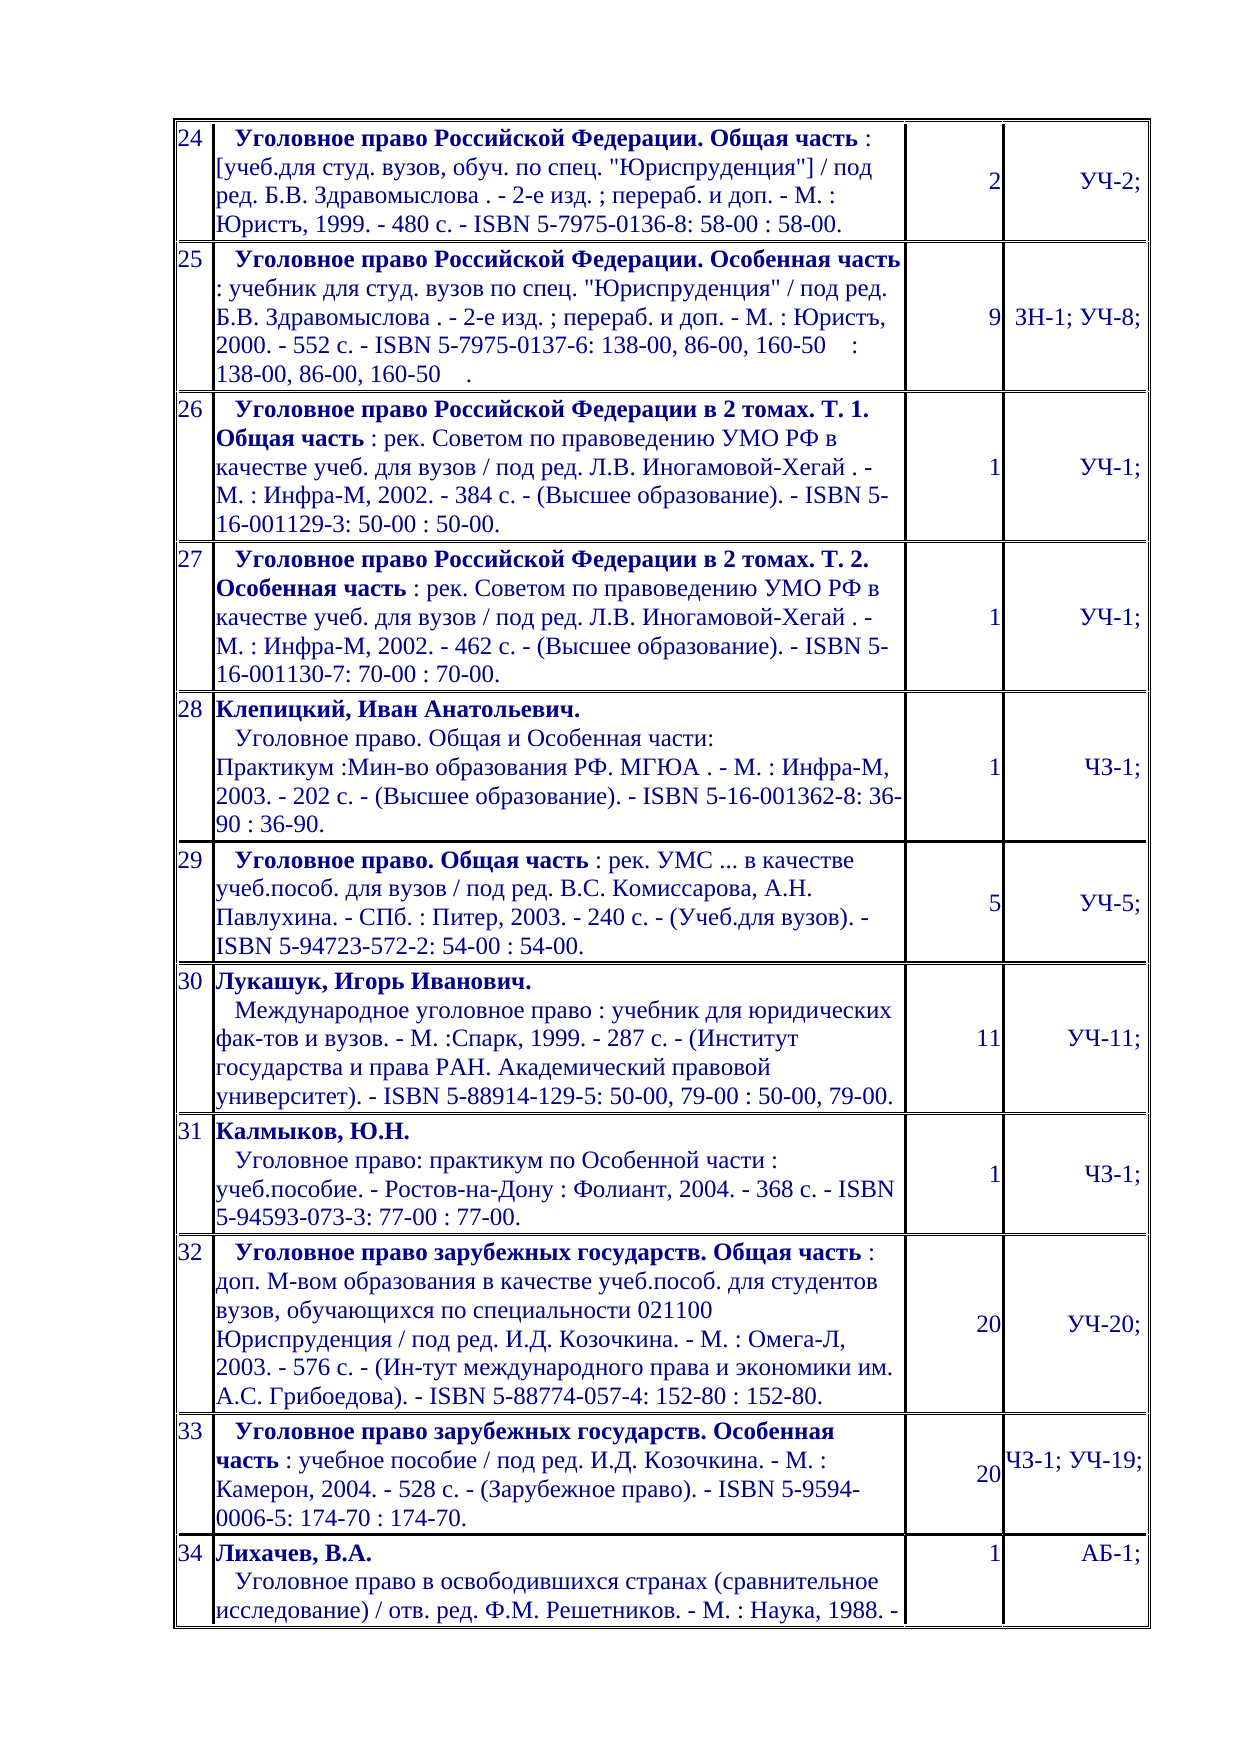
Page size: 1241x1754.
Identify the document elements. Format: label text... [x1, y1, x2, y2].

table_cell Уголовное право Российской Федерации. Общая часть : [учеб.для студ. вузов, обуч. по спец. "Юриспруденция"] / под ред. Б.В. Здравомыслова . - 2-е изд. ; перераб. и доп. - М. : Юристъ, 1999. - 480 с. - ISBN 5-7975-0136-8: 58-00 : 58-00. [213, 120, 905, 239]
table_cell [213, 1536, 905, 1626]
table_cell 34 [175, 1533, 213, 1626]
table_cell АБ-1; [1003, 1533, 1149, 1626]
table_cell 1 [907, 543, 1002, 690]
table_cell Уголовное право зарубежных государств. Особенная часть : учебное пособие / под ред. И.Д. Козочкина. - М. : Камерон, 2004. - 528 с. - (Зарубежное право). - ISBN 5-9594-0006-5: 174-70 : 174-70. [215, 1415, 904, 1533]
table_cell 33 [175, 1412, 213, 1533]
table_cell УЧ-11; [1005, 961, 1148, 1111]
table_cell ЧЗ-1; [1005, 1111, 1148, 1233]
table_cell УЧ-20; [1003, 1233, 1149, 1412]
table_cell 1 [907, 1115, 1002, 1233]
table_cell Калмыков, Ю.Н. Уголовное право: практикум по Особенной части : учеб.пособие. - Ростов-на-Дону : Фолиант, 2004. - 368 с. - ISBN 5-94593-073-3: 77-00 : 77-00. [215, 1115, 904, 1233]
table_cell 1 [905, 1536, 1003, 1626]
table_cell 1 [907, 693, 1002, 840]
table_cell 32 [175, 1233, 213, 1412]
table_cell Уголовное право Российской Федерации. Особенная часть : учебник для студ. вузов по спец. "Юриспруденция" / под ред. Б.В. Здравомыслова . - 2-е изд. ; перераб. и доп. - М. : Юристъ, 2000. - 552 с. - ISBN 5-7975-0137-6: 138-00, 86-00, 160-50 : 138-00, 86-00, 160-50 . [215, 243, 904, 389]
table_cell Уголовное право Российской Федерации в 2 томах. Т. 1. Общая часть : рек. Советом по правоведению УМО РФ в качестве учеб. для вузов / под ред. Л.В. Иногамовой-Хегай . - М. : Инфра-М, 2002. - 384 с. - (Высшее образование). - ISBN 5-16-001129-3: 50-00 : 50-00. [215, 393, 904, 540]
table_cell ЗН-1; УЧ-8; [1005, 240, 1148, 389]
table_cell ЧЗ-1; УЧ-19; [1003, 1412, 1149, 1533]
table_cell УЧ-2; [1003, 122, 1148, 239]
table_cell 28 [175, 690, 213, 840]
table_cell Клепицкий, Иван Анатольевич. Уголовное право. Общая и Особенная части: Практикум :Мин-во образования РФ. МГЮА . - М. : Инфра-М, 2003. - 202 с. - (Высшее образование). - ISBN 5-16-001362-8: 36-90 : 36-90. [215, 693, 904, 840]
table_cell 5 [907, 843, 1002, 961]
table_cell 2 [905, 120, 1003, 239]
table_cell Уголовное право. Общая часть : рек. УМС ... в качестве учеб.пособ. для вузов / под ред. В.С. Комиссарова, А.Н. Павлухина. - СПб. : Питер, 2003. - 240 с. - (Учеб.для вузов). - ISBN 5-94723-572-2: 54-00 : 54-00. [215, 843, 904, 961]
table_cell 20 [907, 1415, 1002, 1533]
table_cell 24 [177, 122, 213, 239]
table_cell 30 [177, 961, 212, 1111]
table_cell Лукашук, Игорь Иванович. Международное уголовное право : учебник для юридических фак-тов и вузов. - М. :Спарк, 1999. - 287 с. - (Институт государства и права РАН. Академический правовой университет). - ISBN 5-88914-129-5: 50-00, 79-00 : 50-00, 79-00. [215, 965, 904, 1111]
table_cell УЧ-1; [1005, 390, 1148, 540]
table_cell 27 [175, 540, 213, 690]
table_cell 11 [907, 965, 1002, 1111]
table_cell 25 [177, 240, 212, 389]
table_cell ЧЗ-1; [1003, 690, 1149, 840]
table_cell 9 [907, 243, 1002, 389]
table_cell 26 [177, 390, 212, 540]
table_cell 31 [177, 1111, 212, 1233]
table_cell УЧ-1; [1003, 540, 1149, 690]
table_cell 1 [907, 393, 1002, 540]
table_cell Уголовное право зарубежных государств. Общая часть : доп. М-вом образования в качестве учеб.пособ. для студентов вузов, обучающихся по специальности 021100 Юриспруденция / под ред. И.Д. Козочкина. - М. : Омега-Л, 2003. - 576 с. - (Ин-тут международного права и экономики им. А.С. Грибоедова). - ISBN 5-88774-057-4: 152-80 : 152-80. [215, 1236, 904, 1412]
table_cell 29 [177, 840, 212, 961]
table_cell 20 [907, 1236, 1002, 1412]
table_cell Уголовное право Российской Федерации в 2 томах. Т. 2. Особенная часть : рек. Советом по правоведению УМО РФ в качестве учеб. для вузов / под ред. Л.В. Иногамовой-Хегай . - М. : Инфра-М, 2002. - 462 с. - (Высшее образование). - ISBN 5-16-001130-7: 70-00 : 70-00. [215, 543, 904, 690]
table_cell УЧ-5; [1005, 840, 1148, 961]
